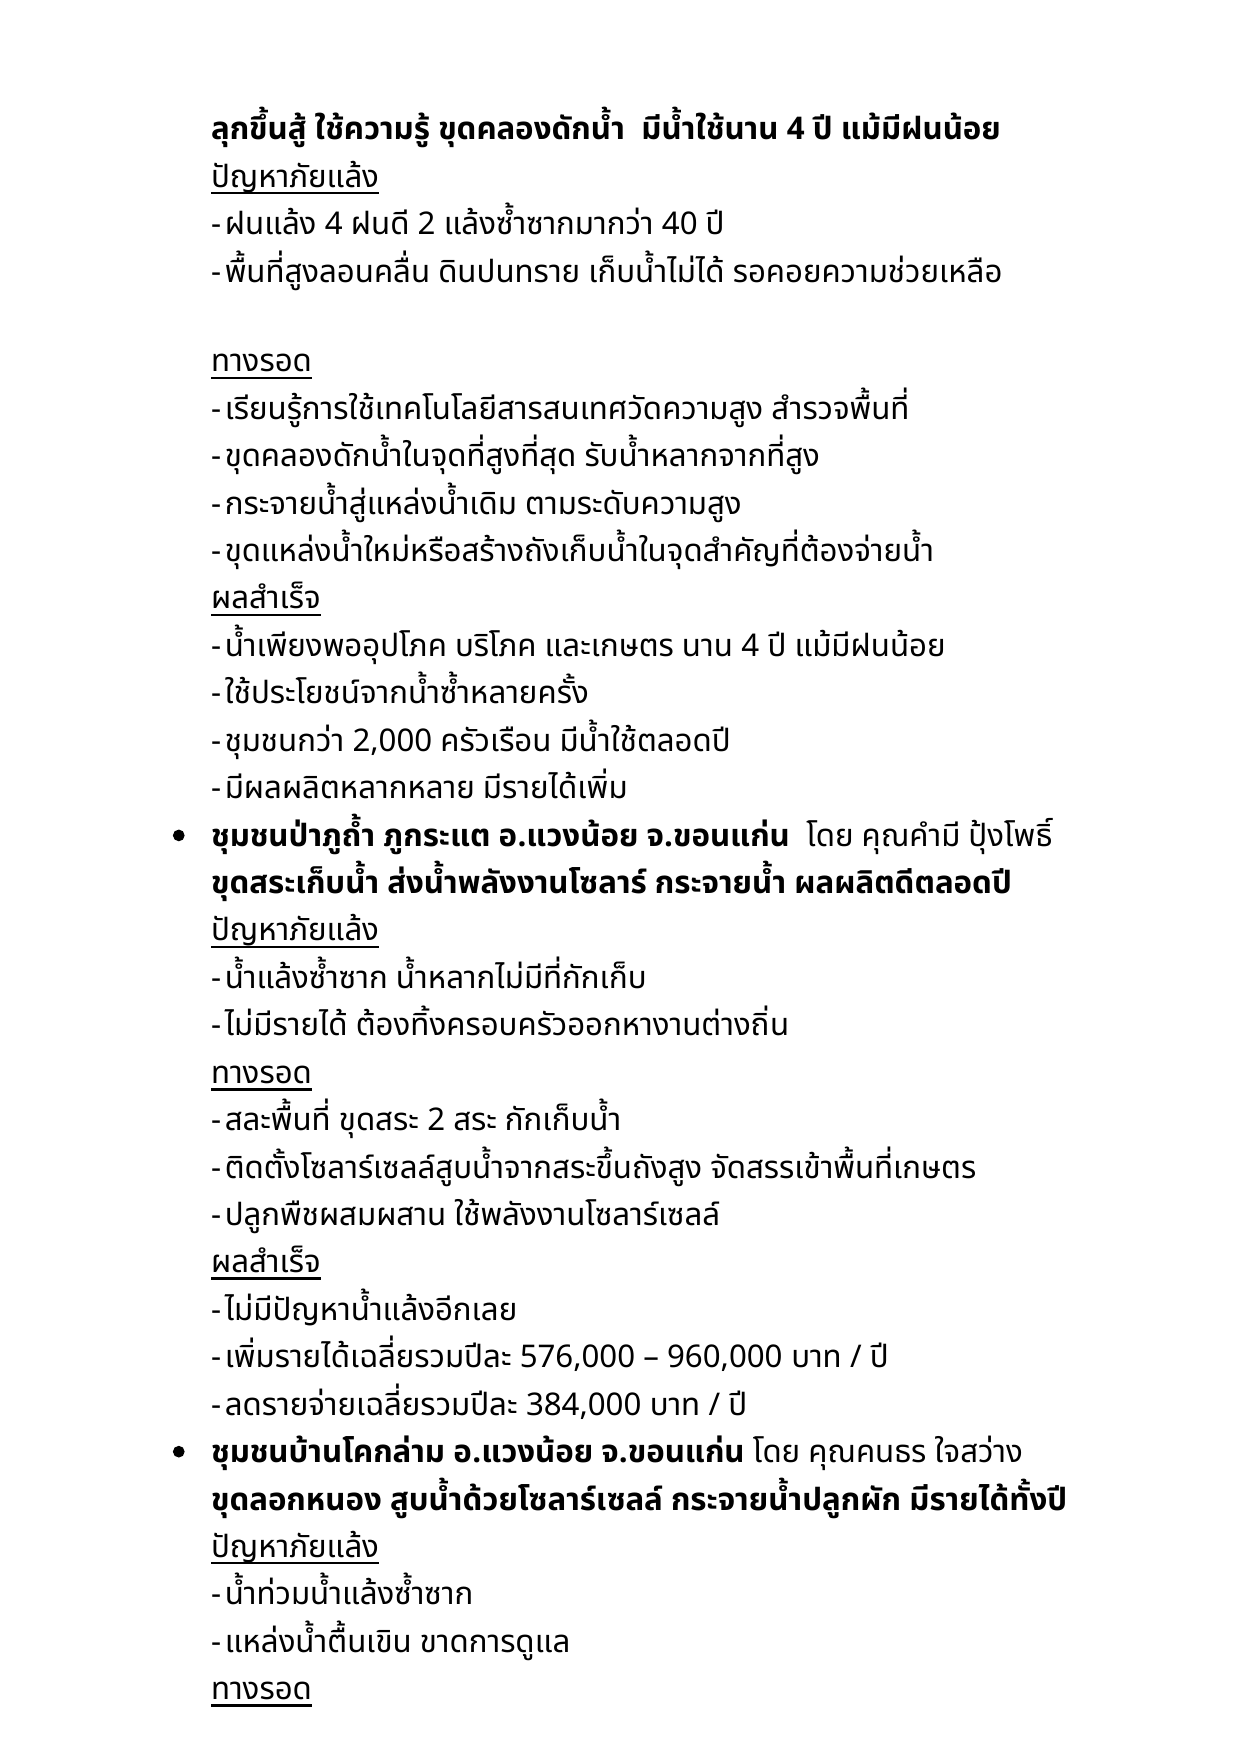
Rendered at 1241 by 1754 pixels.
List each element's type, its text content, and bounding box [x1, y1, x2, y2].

list พื้นที่สูงลอนคลื่น ดินปนทราย เก็บน้ำไม่ได้ รอคอยความช่วยเหลือ [211, 248, 1122, 296]
list ปลูกพืชผสมผสาน ใช้พลังงานโซลาร์เซลล์ [211, 1192, 1122, 1239]
list น้ำเพียงพออุปโภค บริโภค และเกษตร นาน 4 ปี แม้มีฝนน้อย [211, 623, 1122, 671]
list ขุดคลองดักน้ำในจุดที่สูงที่สุด รับน้ำหลากจากที่สูง [211, 433, 1122, 481]
list ใช้ประโยชน์จากน้ำซ้ำหลายครั้ง [211, 671, 1122, 718]
list ไม่มีรายได้ ต้องทิ้งครอบครัวออกหางานต่างถิ่น [211, 1002, 1122, 1050]
text ปัญหาภัยแล้ง [136, 908, 1122, 955]
text ลุกขึ้นสู้ ใช้ความรู้ ขุดคลองดักน้ำ มีน้ำใช้นาน 4 ปี แม้มีฝนน้อย [136, 106, 1122, 154]
list ฝนแล้ง 4 ฝนดี 2 แล้งซ้ำซากมากว่า 40 ปี [211, 201, 1122, 248]
text ผลสำเร็จ [136, 1239, 1122, 1287]
list เพิ่มรายได้เฉลี่ยรวมปีละ 576,000 – 960,000 บาท / ปี [211, 1334, 1122, 1382]
list น้ำแล้งซ้ำซาก น้ำหลากไม่มีที่กักเก็บ [211, 955, 1122, 1002]
list ขุดแหล่งน้ำใหม่หรือสร้างถังเก็บน้ำในจุดสำคัญที่ต้องจ่ายน้ำ [211, 528, 1122, 576]
list ลดรายจ่ายเฉลี่ยรวมปีละ 384,000 บาท / ปี [211, 1382, 1122, 1429]
text ขุดสระเก็บน้ำ ส่งน้ำพลังงานโซลาร์ กระจายน้ำ ผลผลิตดีตลอดปี [136, 861, 1122, 908]
list ชุมชนกว่า 2,000 ครัวเรือน มีน้ำใช้ตลอดปี [211, 718, 1122, 766]
text ผลสำเร็จ [136, 576, 1122, 623]
list กระจายน้ำสู่แหล่งน้ำเดิม ตามระดับความสูง [211, 481, 1122, 528]
text ปัญหาภัยแล้ง [136, 154, 1122, 201]
list ชุมชนป่าภูถ้ำ ภูกระแต อ.แวงน้อย จ.ขอนแก่น โดย คุณคำมี ปุ้งโพธิ์ [173, 813, 1122, 861]
text ทางรอด [136, 1050, 1122, 1097]
list ชุมชนบ้านโคกล่าม อ.แวงน้อย จ.ขอนแก่น โดย คุณคนธร ใจสว่าง [173, 1429, 1122, 1477]
list เรียนรู้การใช้เทคโนโลยีสารสนเทศวัดความสูง สำรวจพื้นที่ [211, 386, 1122, 433]
text ทางรอด [136, 339, 1122, 386]
list สละพื้นที่ ขุดสระ 2 สระ กักเก็บน้ำ [211, 1097, 1122, 1144]
list มีผลผลิตหลากหลาย มีรายได้เพิ่ม [211, 766, 1122, 813]
list น้ำท่วมน้ำแล้งซ้ำซาก [211, 1571, 1122, 1619]
list ไม่มีปัญหาน้ำแล้งอีกเลย [211, 1287, 1122, 1334]
list ติดตั้งโซลาร์เซลล์สูบน้ำจากสระขึ้นถังสูง จัดสรรเข้าพื้นที่เกษตร [211, 1144, 1122, 1192]
text ขุดลอกหนอง สูบน้ำด้วยโซลาร์เซลล์ กระจายน้ำปลูกผัก มีรายได้ทั้งปี [136, 1477, 1122, 1524]
list แหล่งน้ำตื้นเขิน ขาดการดูแล [211, 1619, 1122, 1666]
text ปัญหาภัยแล้ง [136, 1524, 1122, 1571]
text ทางรอด [136, 1666, 1122, 1713]
